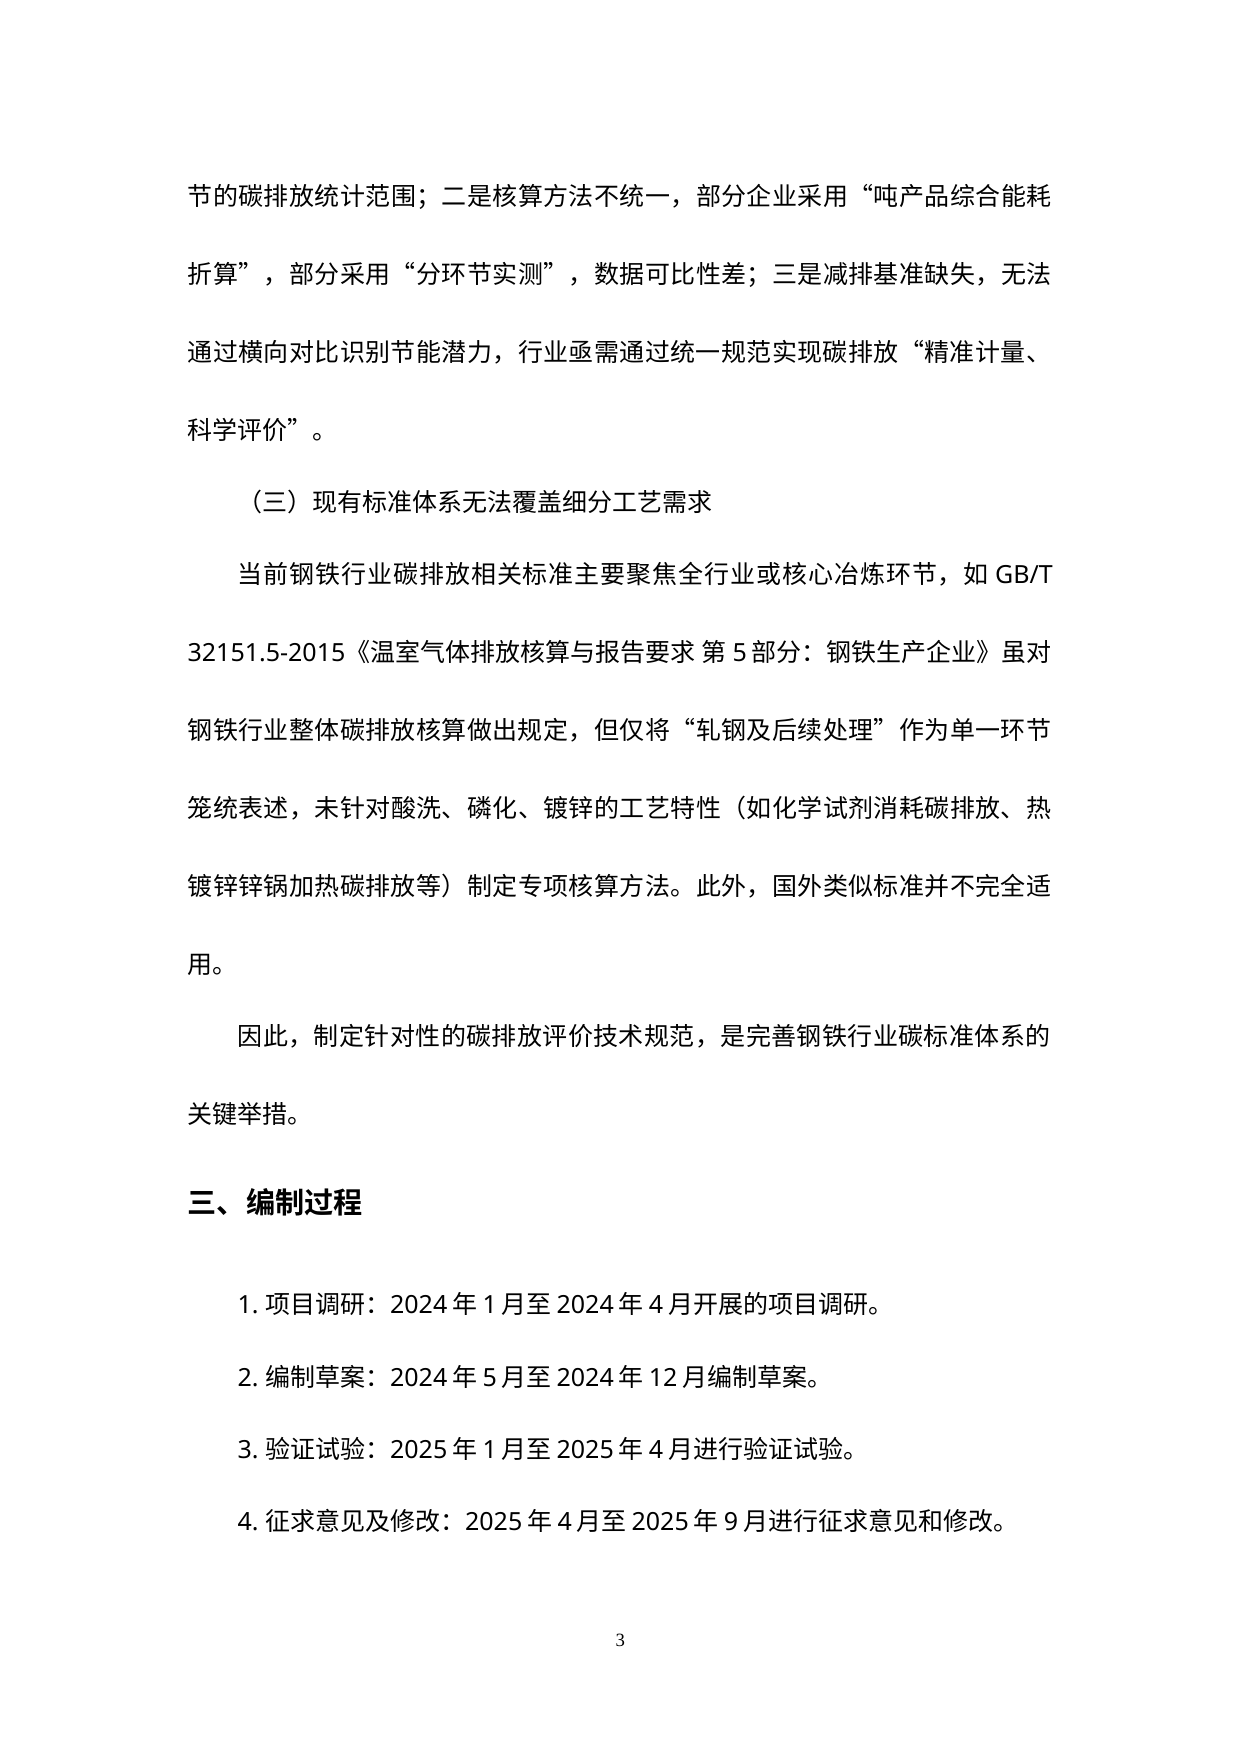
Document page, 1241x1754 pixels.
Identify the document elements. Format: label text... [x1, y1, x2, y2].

text 因此，制定针对性的碳排放评价技术规范，是完善钢铁行业碳标准体系的关键举措。 [187, 1002, 1053, 1145]
text 2. 编制草案：2024年5月至2024年12月编制草案。 [187, 1343, 1053, 1408]
text （三）现有标准体系无法覆盖细分工艺需求 [187, 468, 1053, 533]
text 三、编制过程 [187, 1168, 1053, 1233]
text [187, 162, 1053, 461]
text 3. 验证试验：2025年1月至2025年4月进行验证试验。 [187, 1415, 1053, 1480]
text 1. 项目调研：2024年1月至2024年4月开展的项目调研。 [187, 1271, 1053, 1336]
text 当前钢铁行业碳排放相关标准主要聚焦全行业或核心冶炼环节，如GB/T 32151.5-2015《温室气体排放核算与报告要求 第5部分：钢铁生产企业》虽对钢铁行业整体碳排放核算做出规定，但仅将“轧钢及后续处理”作为单一环节笼统表述，未针对酸洗、磷化、镀锌的工艺特性（如化学试剂消耗碳排放、热镀锌锌锅加热碳排放等）制定专项核算方法。此外，国外类似标准并不完全适用。 [187, 540, 1053, 995]
text 4. 征求意见及修改：2025年4月至2025年9月进行征求意见和修改。 [187, 1487, 1053, 1552]
